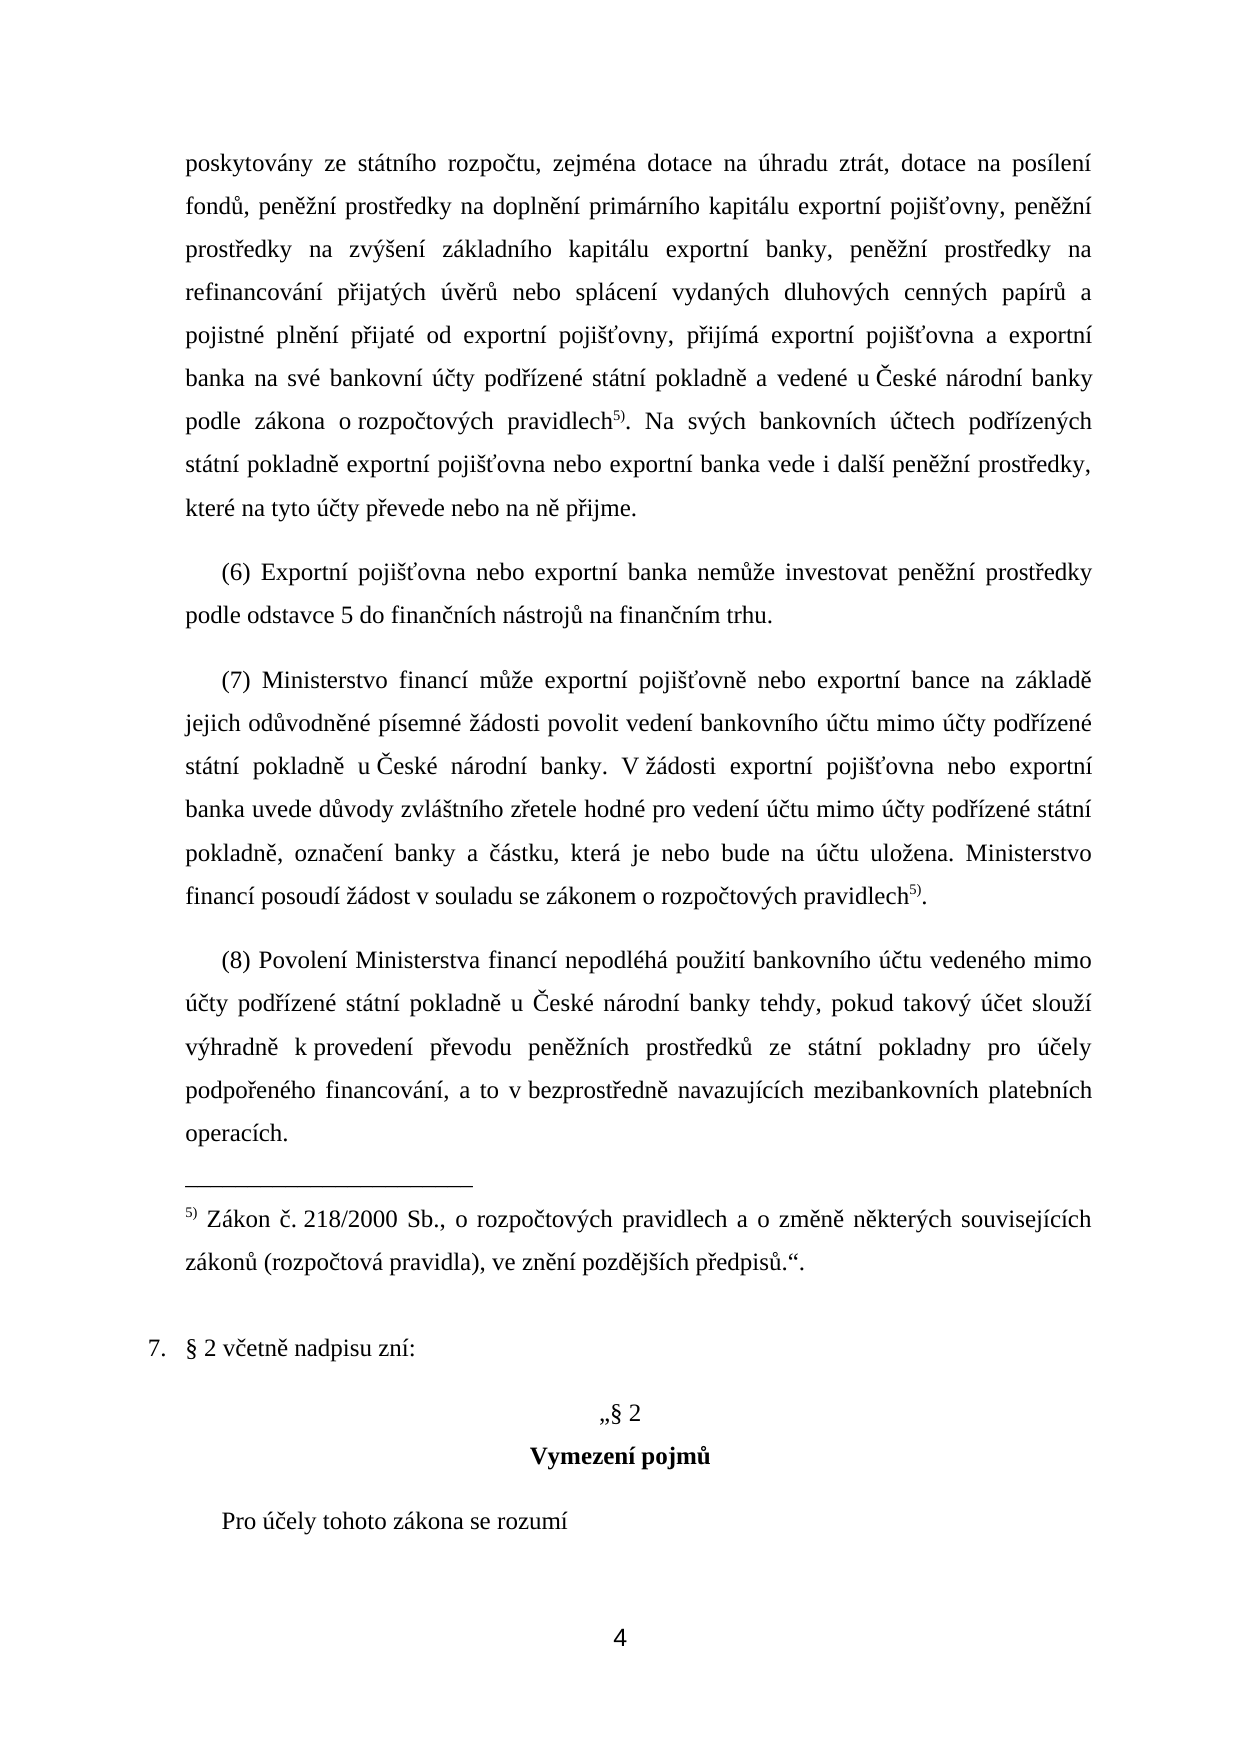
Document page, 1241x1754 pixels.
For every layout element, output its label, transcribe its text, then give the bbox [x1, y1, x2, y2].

list § 2 včetně nadpisu zní: [148, 1333, 1093, 1362]
list (7) Ministerstvo financí může exportní pojišťovně nebo exportní bance na základě jejich odůvodněné písemné žádosti povolit vedení bankovního účtu mimo účty podřízené státní pokladně u České národní banky. V žádosti exportní pojišťovna nebo exportní banka uvede důvody zvláštního zřetele hodné pro vedení účtu mimo účty podřízené státní pokladně, označení banky a částku, která je nebo bude na účtu uložena. Ministerstvo financí posoudí žádost v souladu se zákonem o rozpočtových pravidlech5). [185, 665, 1093, 909]
list 5) Zákon č. 218/2000 Sb., o rozpočtových pravidlech a o změně některých souvisejících zákonů (rozpočtová pravidla), ve znění pozdějších předpisů.“. [185, 1204, 1093, 1276]
text Vymezení pojmů [148, 1441, 1093, 1470]
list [185, 148, 1093, 521]
list Pro účely tohoto zákona se rozumí [185, 1506, 1093, 1535]
list (8) Povolení Ministerstva financí nepodléhá použití bankovního účtu vedeného mimo účty podřízené státní pokladně u České národní banky tehdy, pokud takový účet slouží výhradně k provedení převodu peněžních prostředků ze státní pokladny pro účely podpořeného financování, a to v bezprostředně navazujících mezibankovních platebních operacích. [185, 945, 1093, 1147]
list _______________________ [185, 1161, 1093, 1190]
text „§ 2 [148, 1398, 1093, 1427]
list (6) Exportní pojišťovna nebo exportní banka nemůže investovat peněžní prostředky podle odstavce 5 do finančních nástrojů na finančním trhu. [185, 557, 1093, 629]
